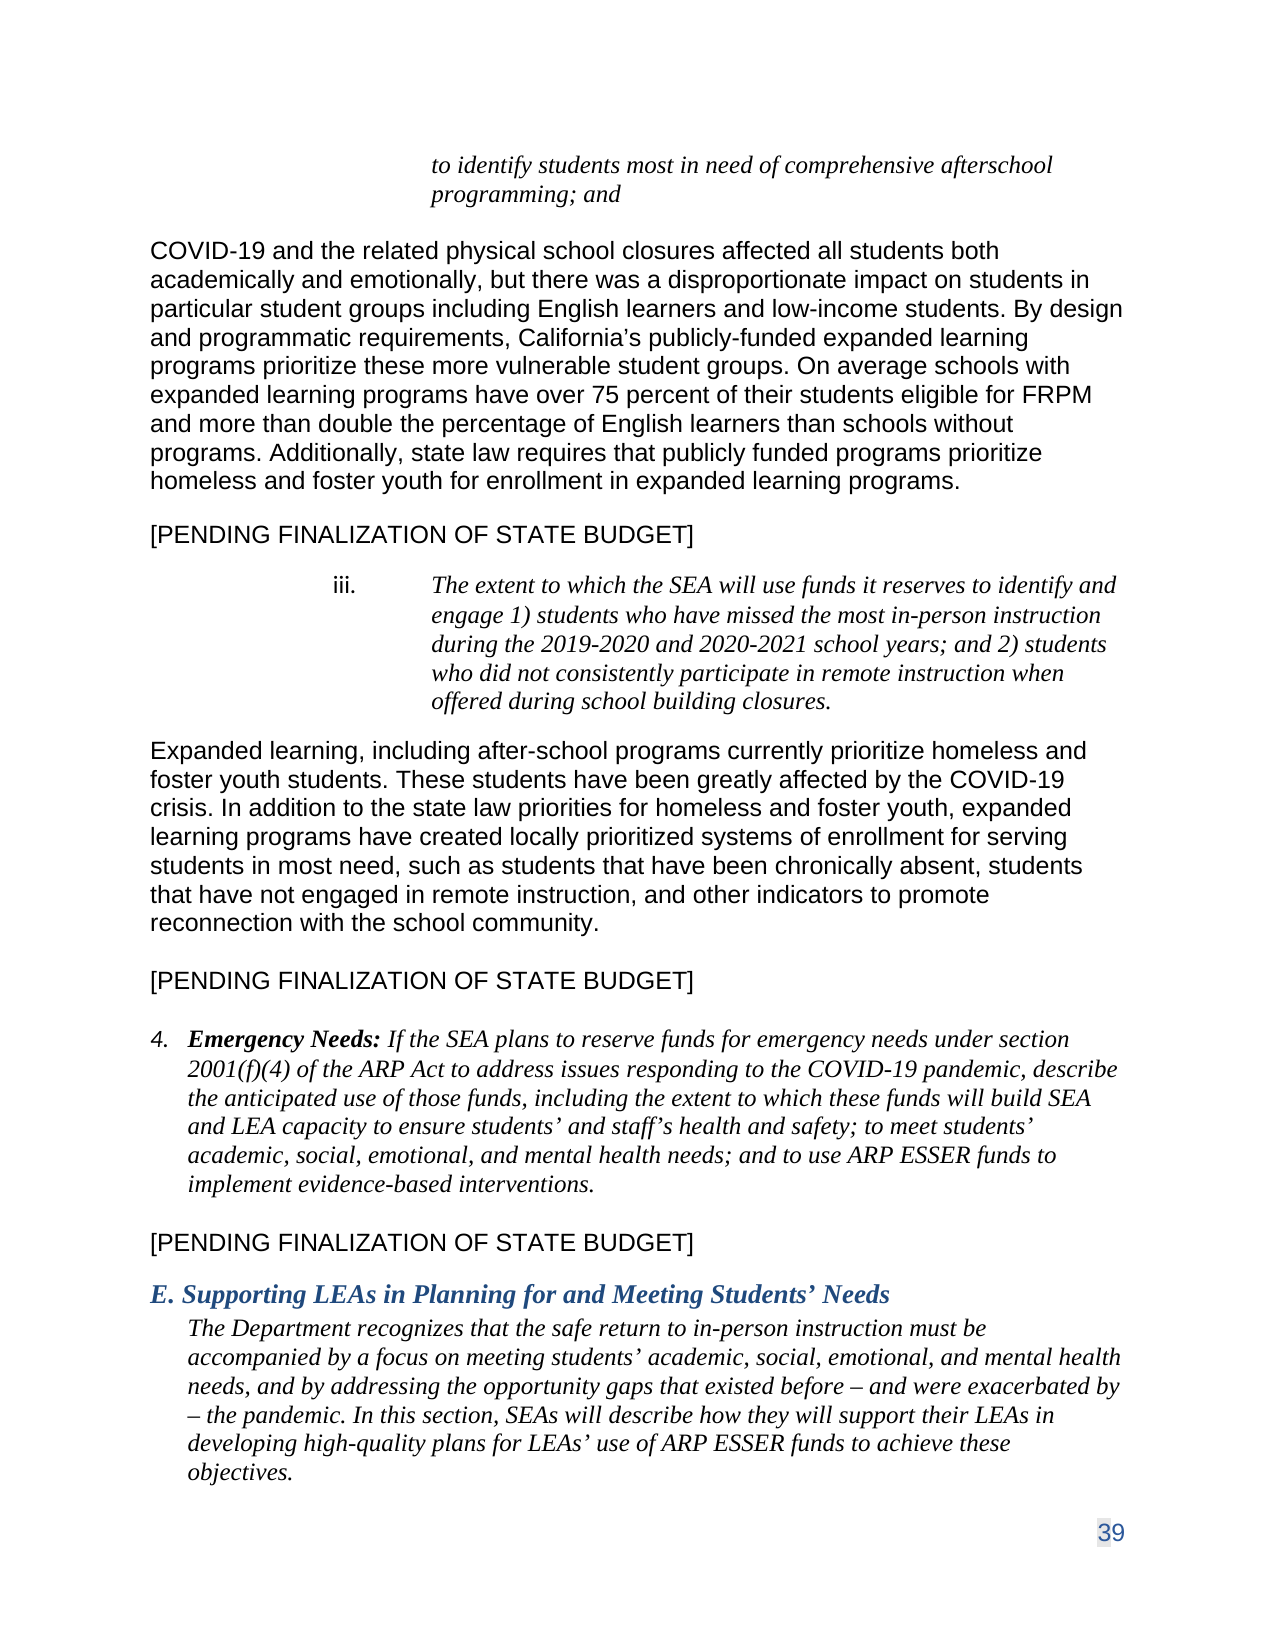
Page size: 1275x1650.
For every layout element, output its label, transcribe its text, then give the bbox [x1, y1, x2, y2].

text [PENDING FINALIZATION OF STATE BUDGET] [150, 520, 1125, 549]
text The Department recognizes that the safe return to in-person instruction must be accompanied by a focus on meeting students’ academic, social, emotional, and mental health needs, and by addressing the opportunity gaps that existed before – and were exacerbated by – the pandemic. In this section, SEAs will describe how they will support their LEAs in developing high-quality plans for LEAs’ use of ARP ESSER funds to achieve these objectives. [187, 1313, 1125, 1486]
text [PENDING FINALIZATION OF STATE BUDGET] [150, 966, 1125, 995]
list Emergency Needs: If the SEA plans to reserve funds for emergency needs under section 2001(f)(4) of the ARP Act to address issues responding to the COVID-19 pandemic, describe the anticipated use of those funds, including the extent to which these funds will build SEA and LEA capacity to ensure students’ and staff’s health and safety; to meet students’ academic, social, emotional, and mental health needs; and to use ARP ESSER funds to implement evidence-based interventions. [150, 1023, 1125, 1198]
subtitle E. Supporting LEAs in Planning for and Meeting Students’ Needs [150, 1278, 1125, 1309]
text Expanded learning, including after-school programs currently prioritize homeless and foster youth students. These students have been greatly affected by the COVID-19 crisis. In addition to the state law priorities for homeless and foster youth, expanded learning programs have created locally prioritized systems of enrollment for serving students in most need, such as students that have been chronically absent, students that have not engaged in remote instruction, and other indicators to promote reconnection with the school community. [150, 736, 1125, 937]
list The extent to which the SEA will use funds it reserves to identify and engage 1) students who have missed the most in-person instruction during the 2019-2020 and 2020-2021 school years; and 2) students who did not consistently participate in remote instruction when offered during school building closures. [356, 569, 1125, 715]
text [PENDING FINALIZATION OF STATE BUDGET] [150, 1228, 1125, 1257]
text COVID-19 and the related physical school closures affected all students both academically and emotionally, but there was a disproportionate impact on students in particular student groups including English learners and low-income students. By design and programmatic requirements, California’s publicly-funded expanded learning programs prioritize these more vulnerable student groups. On average schools with expanded learning programs have over 75 percent of their students eligible for FRPM and more than double the percentage of English learners than schools without programs. Additionally, state law requires that publicly funded programs prioritize homeless and foster youth for enrollment in expanded learning programs. [150, 236, 1125, 495]
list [356, 150, 1125, 207]
